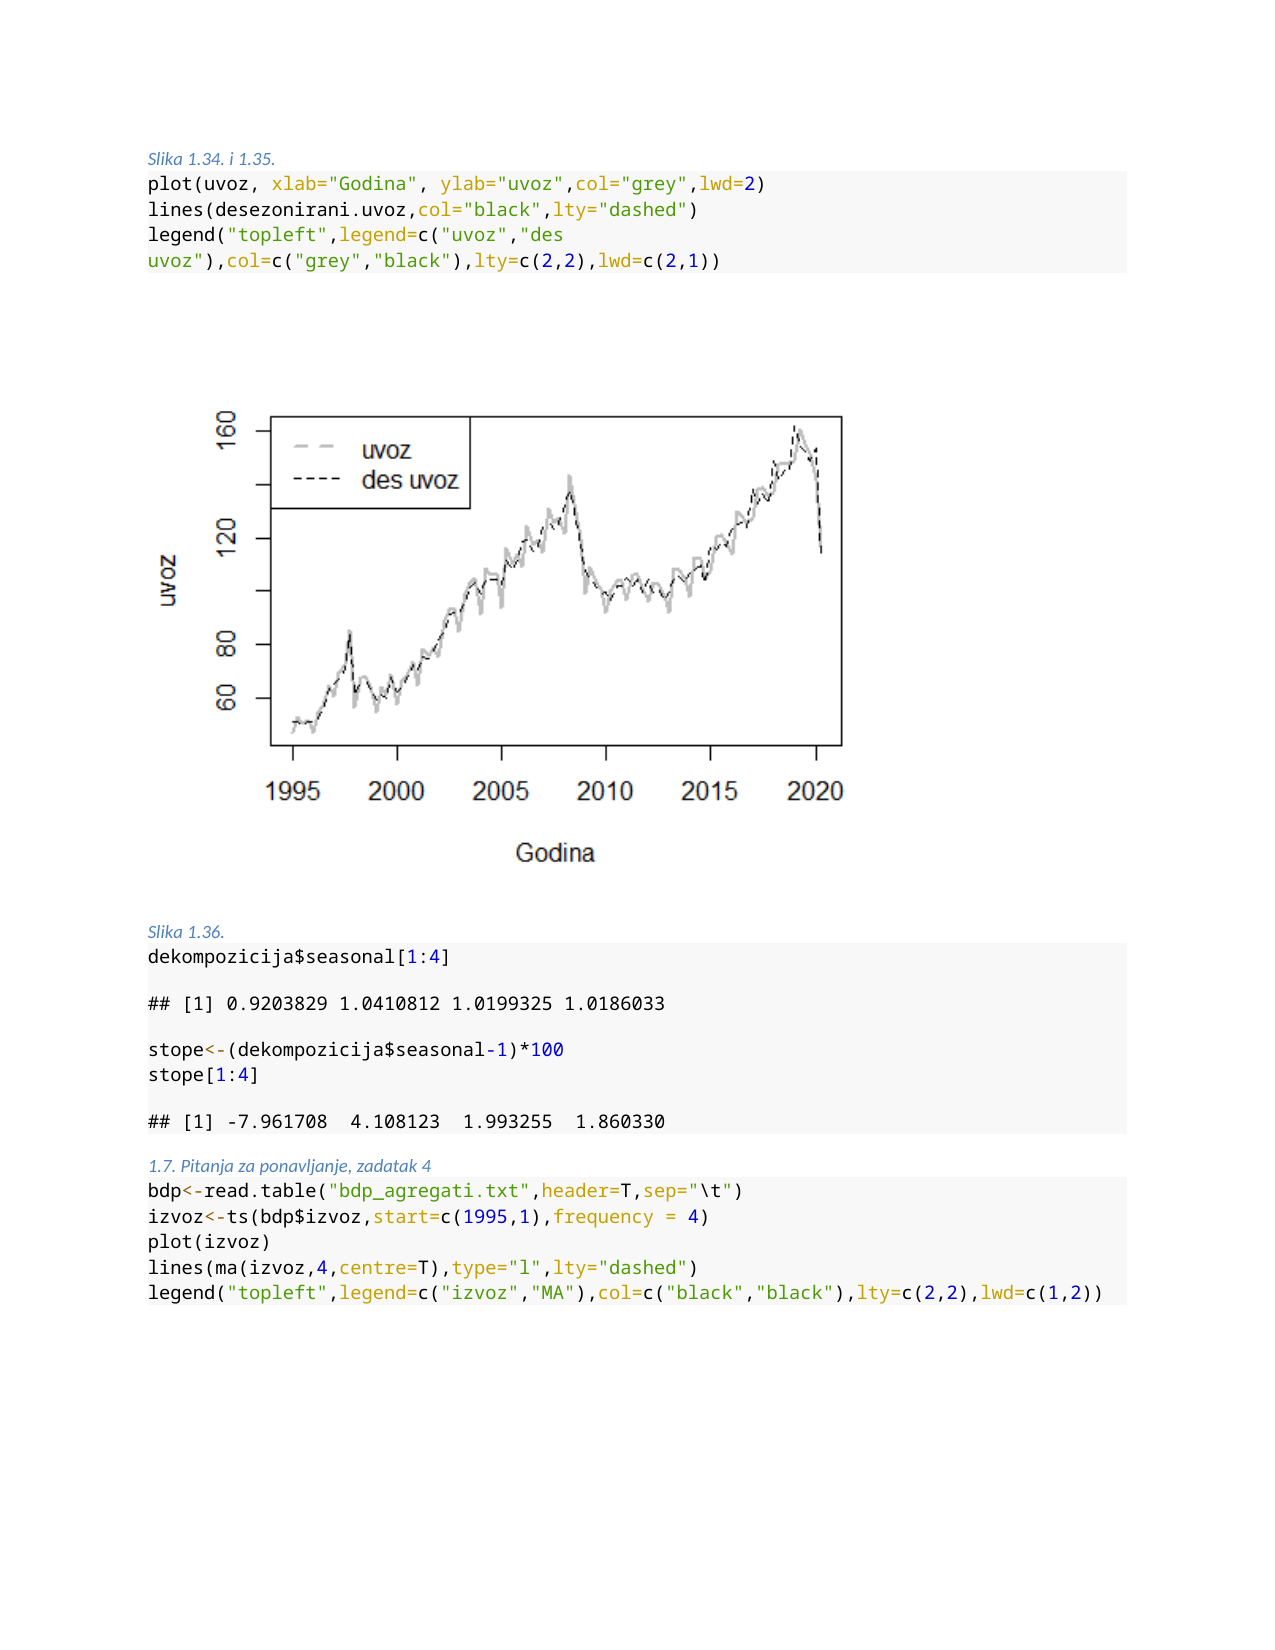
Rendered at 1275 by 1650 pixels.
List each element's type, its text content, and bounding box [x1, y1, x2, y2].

text ## [1] 0.9203829 1.0410812 1.0199325 1.0186033 [148, 990, 1127, 1015]
subtitle 1.7. Pitanja za ponavljanje, zadatak 4 [148, 1154, 1127, 1177]
text stope<-(dekompozicija$seasonal-1)*100 stope[1:4] [260, 1036, 1127, 1087]
text dekompozicija$seasonal[1:4] [148, 943, 1127, 969]
text plot(uvoz, xlab="Godina", ylab="uvoz",col="grey",lwd=2) lines(desezonirani.uvoz,col="black",lty="dashed") legend("topleft",legend=c("uvoz","des uvoz"),col=c("grey","black"),lty=c(2,2),lwd=c(2,1)) [564, 171, 1127, 273]
text bdp<-read.table("bdp_agregati.txt",header=T,sep="\t") izvoz<-ts(bdp$izvoz,start=c(1995,1),frequency = 4) plot(izvoz) lines(ma(izvoz,4,centre=T),type="l",lty="dashed") legend("topleft",legend=c("izvoz","MA"),col=c("black","black"),lty=c(2,2),lwd=c(1,2)) [148, 1177, 1127, 1305]
text ## [1] -7.961708 4.108123 1.993255 1.860330 [148, 1108, 1127, 1134]
subtitle Slika 1.36. [148, 921, 1127, 943]
subtitle Slika 1.34. i 1.35. [148, 148, 1127, 171]
picture [147, 293, 906, 900]
